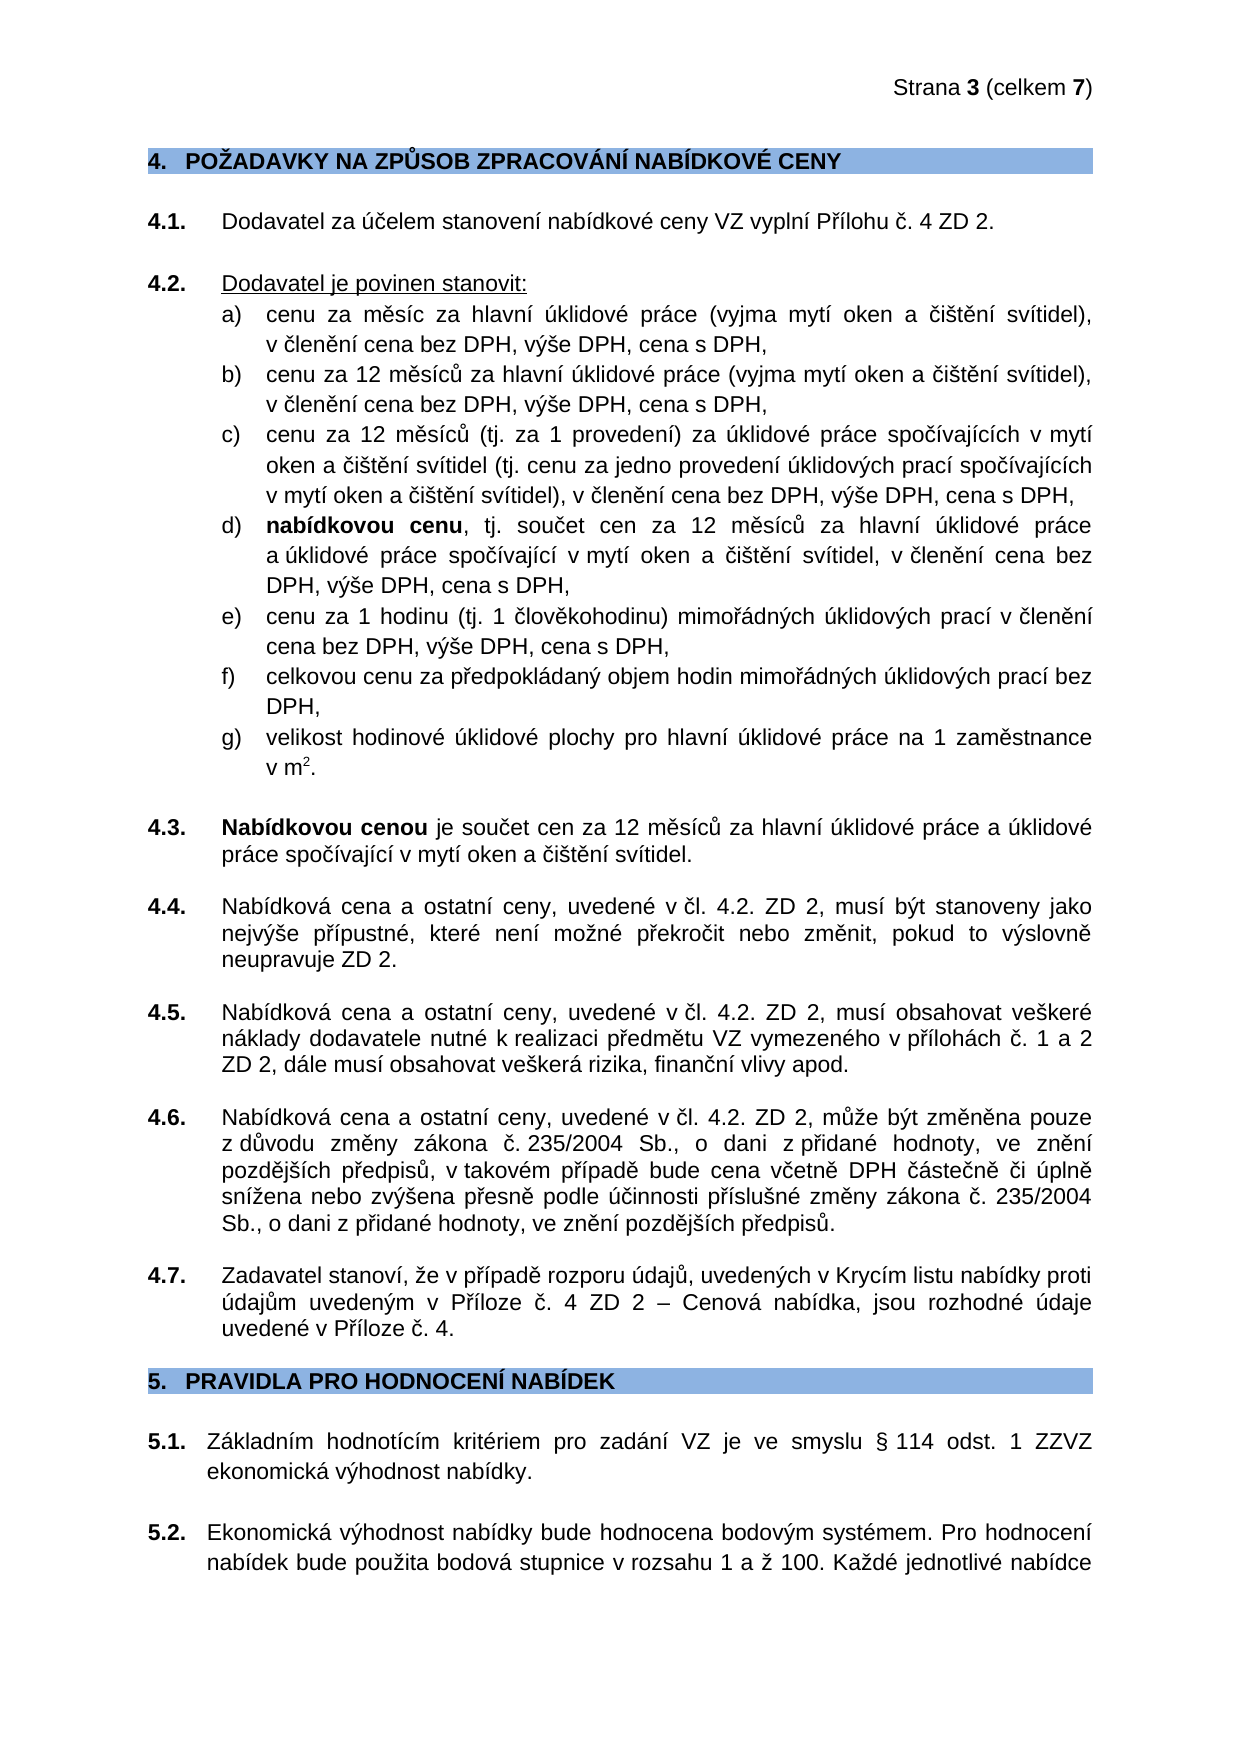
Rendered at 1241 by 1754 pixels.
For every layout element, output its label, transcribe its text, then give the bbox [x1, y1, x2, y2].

list Zadavatel stanoví, že v případě rozporu údajů, uvedených v Krycím listu nabídky proti údajům uvedeným v Příloze č. 4 ZD 2 – Cenová nabídka, jsou rozhodné údaje uvedené v Příloze č. 4. [148, 1262, 1093, 1341]
list PRAVIDLA PRO HODNOCENÍ NABÍDEK [148, 1368, 1093, 1394]
list cenu za 12 měsíců (tj. za 1 provedení) za úklidové práce spočívajících v mytí oken a čištění svítidel (tj. cenu za jedno provedení úklidových prací spočívajících v mytí oken a čištění svítidel), v členění cena bez DPH, výše DPH, cena s DPH, [221, 421, 1093, 508]
list Dodavatel za účelem stanovení nabídkové ceny VZ vyplní Přílohu č. 4 ZD 2. [148, 208, 1093, 234]
list nabídkovou cenu, tj. součet cen za 12 měsíců za hlavní úklidové práce a úklidové práce spočívající v mytí oken a čištění svítidel, v členění cena bez DPH, výše DPH, cena s DPH, [221, 512, 1093, 599]
list cenu za měsíc za hlavní úklidové práce (vyjma mytí oken a čištění svítidel), v členění cena bez DPH, výše DPH, cena s DPH, [221, 301, 1093, 357]
list celkovou cenu za předpokládaný objem hodin mimořádných úklidových prací bez DPH, [221, 663, 1093, 720]
list Nabídková cena a ostatní ceny, uvedené v čl. 4.2. ZD 2, musí obsahovat veškeré náklady dodavatele nutné k realizaci předmětu VZ vymezeného v přílohách č. 1 a 2 ZD 2, dále musí obsahovat veškerá rizika, finanční vlivy apod. [148, 999, 1093, 1078]
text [148, 1519, 1093, 1575]
list Nabídková cena a ostatní ceny, uvedené v čl. 4.2. ZD 2, může být změněna pouze z důvodu změny zákona č. 235/2004 Sb., o dani z přidané hodnoty, ve znění pozdějších předpisů, v takovém případě bude cena včetně DPH částečně či úplně snížena nebo zvýšena přesně podle účinnosti příslušné změny zákona č. 235/2004 Sb., o dani z přidané hodnoty, ve znění pozdějších předpisů. [148, 1104, 1093, 1236]
list cenu za 12 měsíců za hlavní úklidové práce (vyjma mytí oken a čištění svítidel), v členění cena bez DPH, výše DPH, cena s DPH, [221, 361, 1093, 418]
list POŽADAVKY NA ZPŮSOB ZPRACOVÁNÍ NABÍDKOVÉ CENY [148, 148, 1093, 174]
list Dodavatel je povinen stanovit: [148, 270, 1093, 297]
list Nabídkovou cenou je součet cen za 12 měsíců za hlavní úklidové práce a úklidové práce spočívající v mytí oken a čištění svítidel. [148, 814, 1093, 867]
text 5.1. Základním hodnotícím kritériem pro zadání VZ je ve smyslu § 114 odst. 1 ZZVZ ekonomická výhodnost nabídky. [148, 1428, 1093, 1484]
list Nabídková cena a ostatní ceny, uvedené v čl. 4.2. ZD 2, musí být stanoveny jako nejvýše přípustné, které není možné překročit nebo změnit, pokud to výslovně neupravuje ZD 2. [148, 893, 1093, 972]
list velikost hodinové úklidové plochy pro hlavní úklidové práce na 1 zaměstnance v m2. [221, 723, 1093, 780]
list cenu za 1 hodinu (tj. 1 člověkohodinu) mimořádných úklidových prací v členění cena bez DPH, výše DPH, cena s DPH, [221, 603, 1093, 659]
